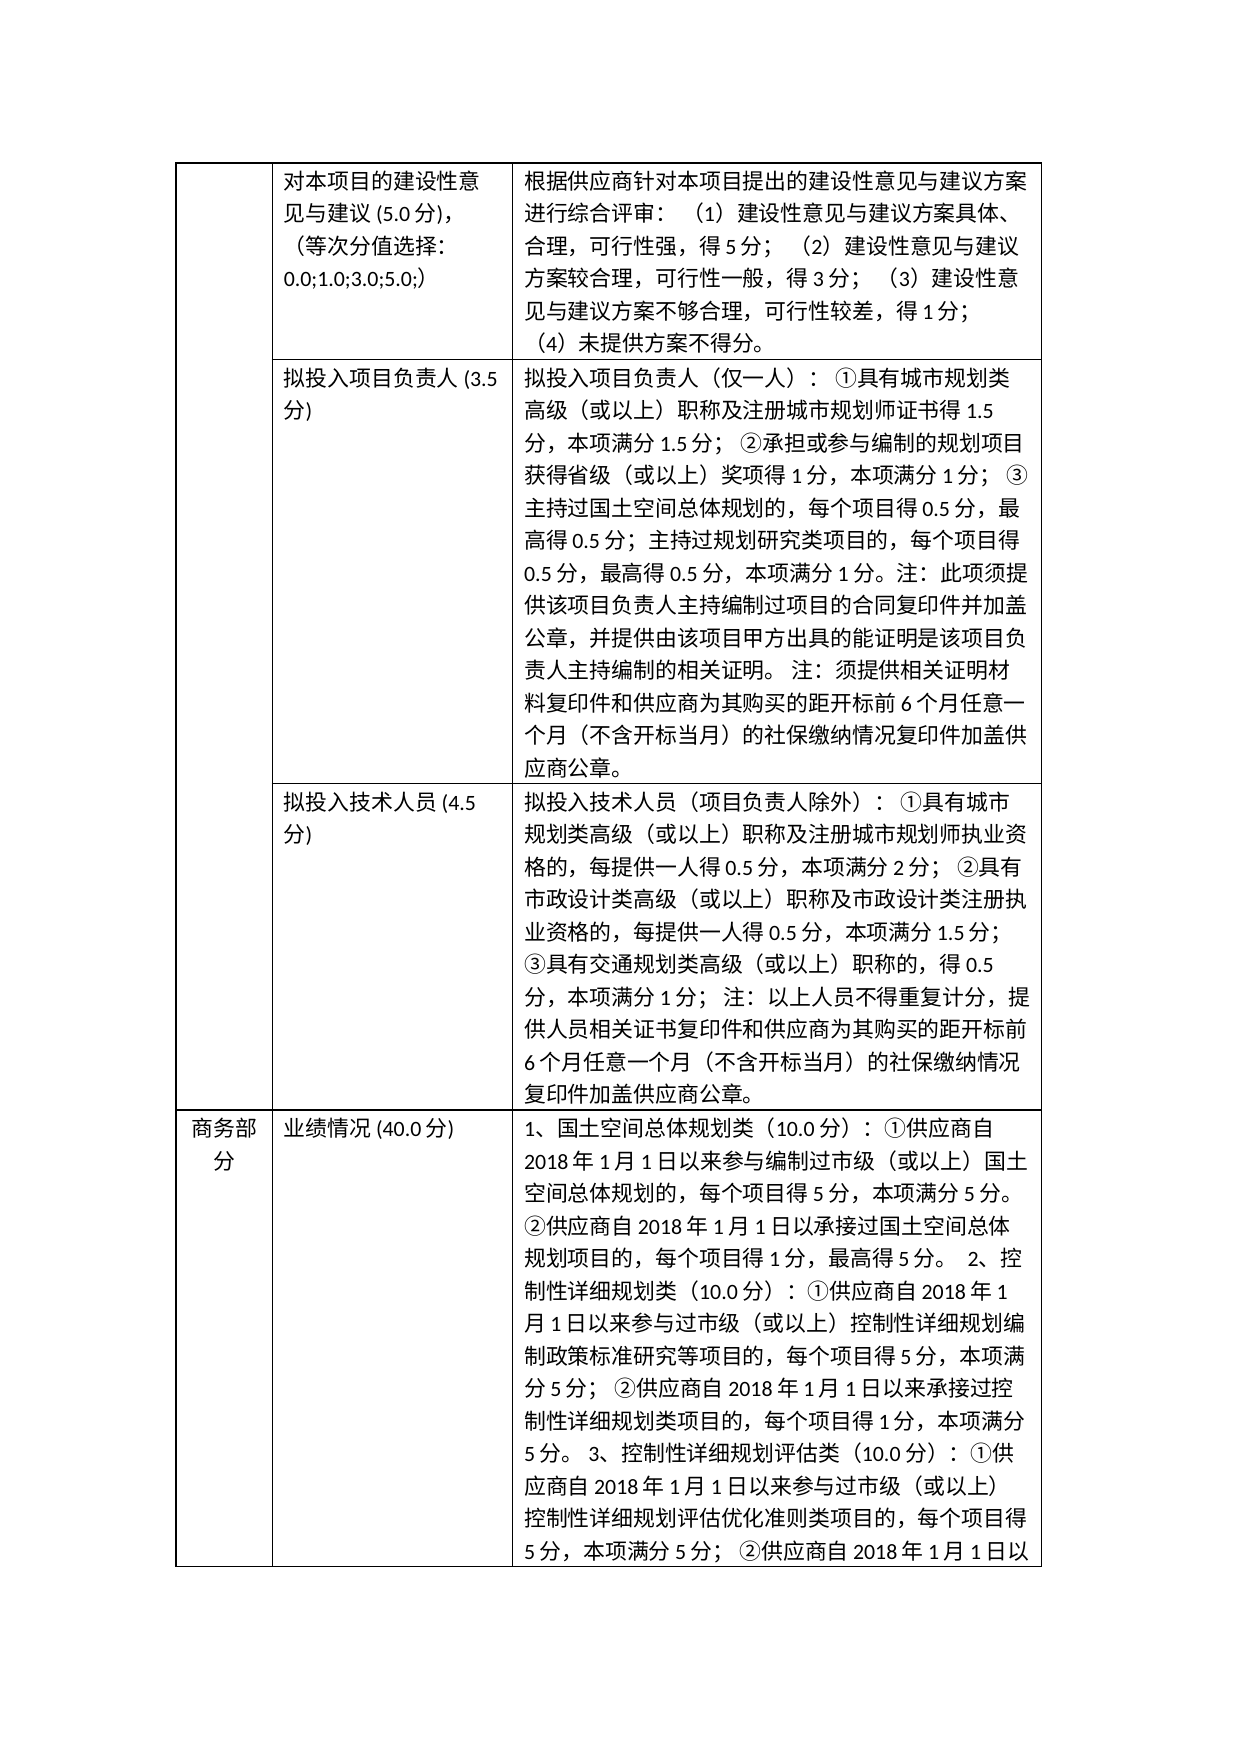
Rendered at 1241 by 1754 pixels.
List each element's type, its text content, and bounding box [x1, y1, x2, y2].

table_cell 对本项目的建设性意见与建议 (5.0分)，（等次分值选择：0.0;1.0;3.0;5.0;） [273, 164, 512, 358]
table_cell 商务部分 [177, 1111, 272, 1566]
table_cell 拟投入项目负责人（仅一人）： ①具有城市规划类高级（或以上）职称及注册城市规划师证书得1.5分，本项满分1.5分； ②承担或参与编制的规划项目获得省级（或以上）奖项得1分，本项满分1分； ③主持过国土空间总体规划的，每个项目得0.5分，最高得0.5分；主持过规划研究类项目的，每个项目得0.5分，最高得0.5分，本项满分1分。注：此项须提供该项目负责人主持编制过项目的合同复印件并加盖公章，并提供由该项目甲方出具的能证明是该项目负责人主持编制的相关证明。 注：须提供相关证明材料复印件和供应商为其购买的距开标前 6个月任意一个月（不含开标当月）的社保缴纳情况复印件加盖供应商公章。 [513, 360, 1041, 783]
table_cell 拟投入技术人员（项目负责人除外）： ①具有城市规划类高级（或以上）职称及注册城市规划师执业资格的，每提供一人得0.5分，本项满分2分； ②具有市政设计类高级（或以上）职称及市政设计类注册执业资格的，每提供一人得0.5分，本项满分1.5分； ③具有交通规划类高级（或以上）职称的，得0.5分，本项满分1分； 注：以上人员不得重复计分，提供人员相关证书复印件和供应商为其购买的距开标前 6个月任意一个月（不含开标当月）的社保缴纳情况复印件加盖供应商公章。 [513, 784, 1041, 1109]
table_cell 拟投入项目负责人 (3.5分) [273, 360, 512, 783]
table_cell 根据供应商针对本项目提出的建设性意见与建议方案进行综合评审： （1）建设性意见与建议方案具体、合理，可行性强，得5分； （2）建设性意见与建议方案较合理，可行性一般，得3分； （3）建设性意见与建议方案不够合理，可行性较差，得1分； （4）未提供方案不得分。 [513, 164, 1041, 358]
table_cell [513, 1111, 1041, 1566]
table_cell 拟投入技术人员 (4.5分) [273, 784, 512, 1109]
table_cell 业绩情况 (40.0分) [273, 1111, 512, 1566]
